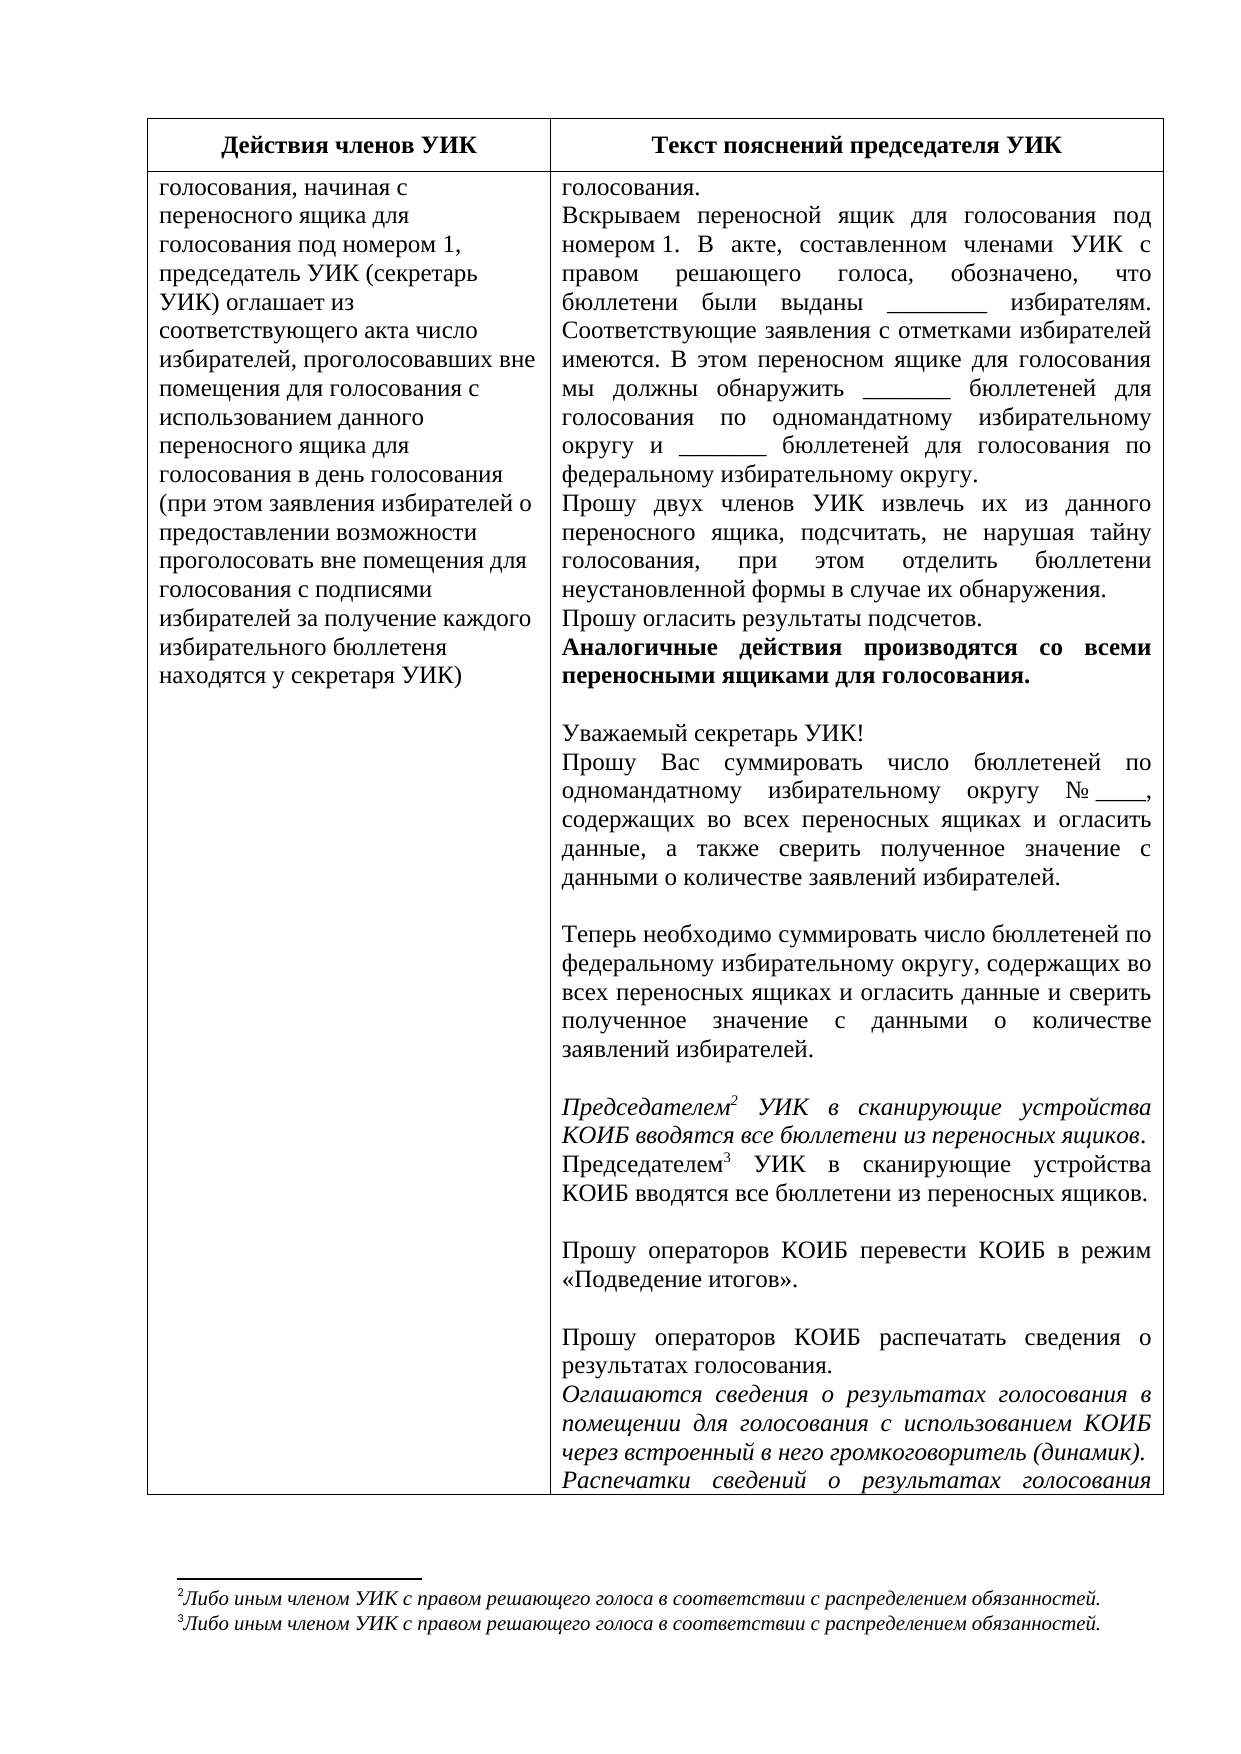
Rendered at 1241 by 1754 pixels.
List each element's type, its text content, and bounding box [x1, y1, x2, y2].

table_header Действия членов УИК [148, 119, 550, 171]
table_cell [148, 172, 550, 1494]
table_header Текст пояснений председателя УИК [551, 119, 1163, 171]
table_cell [551, 172, 1163, 1494]
